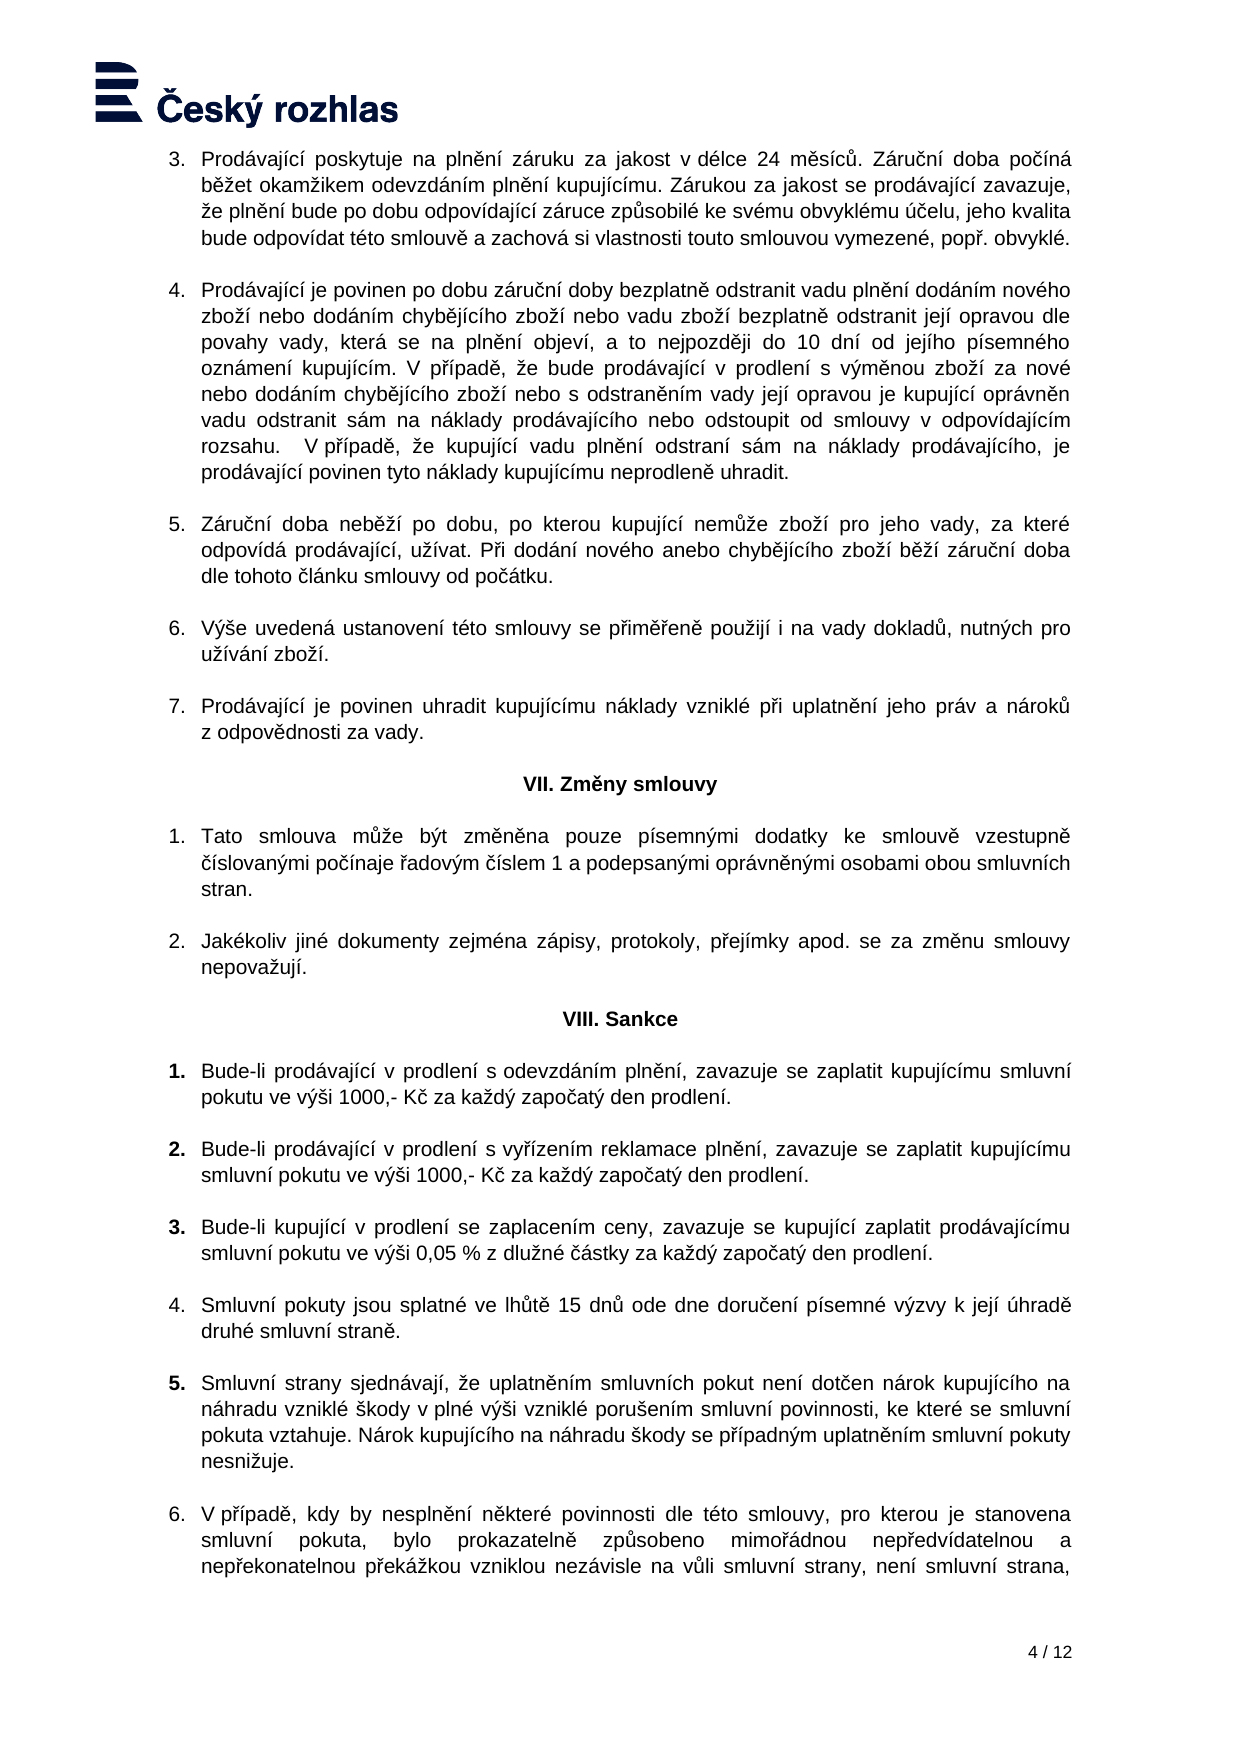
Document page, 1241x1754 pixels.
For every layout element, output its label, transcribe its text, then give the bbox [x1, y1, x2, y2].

list Výše uvedená ustanovení této smlouvy se přiměřeně použijí i na vady dokladů, nutných pro užívání zboží. [168, 615, 1072, 667]
list Smluvní strany sjednávají, že uplatněním smluvních pokut není dotčen nárok kupujícího na náhradu vzniklé škody v plné výši vzniklé porušením smluvní povinnosti, ke které se smluvní pokuta vztahuje. Nárok kupujícího na náhradu škody se případným uplatněním smluvní pokuty nesnižuje. [168, 1370, 1072, 1474]
list Prodávající je povinen uhradit kupujícímu náklady vzniklé při uplatnění jeho práv a nároků z odpovědnosti za vady. [168, 693, 1072, 745]
subtitle Sankce [168, 1005, 1072, 1031]
picture [95, 62, 398, 128]
list Prodávající poskytuje na plnění záruku za jakost v délce 24 měsíců. Záruční doba počíná běžet okamžikem odevzdáním plnění kupujícímu. Zárukou za jakost se prodávající zavazuje, že plnění bude po dobu odpovídající záruce způsobilé ke svému obvyklému účelu, jeho kvalita bude odpovídat této smlouvě a zachová si vlastnosti touto smlouvou vymezené, popř. obvyklé. [168, 146, 1072, 250]
list Záruční doba neběží po dobu, po kterou kupující nemůže zboží pro jeho vady, za které odpovídá prodávající, užívat. Při dodání nového anebo chybějícího zboží běží záruční doba dle tohoto článku smlouvy od počátku. [168, 511, 1072, 589]
list Smluvní pokuty jsou splatné ve lhůtě 15 dnů ode dne doručení písemné výzvy k její úhradě druhé smluvní straně. [168, 1292, 1072, 1344]
list Jakékoliv jiné dokumenty zejména zápisy, protokoly, přejímky apod. se za změnu smlouvy nepovažují. [168, 927, 1072, 979]
list Bude-li kupující v prodlení se zaplacením ceny, zavazuje se kupující zaplatit prodávajícímu smluvní pokutu ve výši 0,05 % z dlužné částky za každý započatý den prodlení. [168, 1214, 1072, 1266]
list Tato smlouva může být změněna pouze písemnými dodatky ke smlouvě vzestupně číslovanými počínaje řadovým číslem 1 a podepsanými oprávněnými osobami obou smluvních stran. [168, 823, 1072, 901]
list Bude-li prodávající v prodlení s vyřízením reklamace plnění, zavazuje se zaplatit kupujícímu smluvní pokutu ve výši 1000,- Kč za každý započatý den prodlení. [168, 1136, 1072, 1188]
list Bude-li prodávající v prodlení s odevzdáním plnění, zavazuje se zaplatit kupujícímu smluvní pokutu ve výši 1000,- Kč za každý započatý den prodlení. [168, 1057, 1072, 1109]
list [168, 1500, 1072, 1578]
list Prodávající je povinen po dobu záruční doby bezplatně odstranit vadu plnění dodáním nového zboží nebo dodáním chybějícího zboží nebo vadu zboží bezplatně odstranit její opravou dle povahy vady, která se na plnění objeví, a to nejpozději do 10 dní od jejího písemného oznámení kupujícím. V případě, že bude prodávající v prodlení s výměnou zboží za nové nebo dodáním chybějícího zboží nebo s odstraněním vady její opravou je kupující oprávněn vadu odstranit sám na náklady prodávajícího nebo odstoupit od smlouvy v odpovídajícím rozsahu. V případě, že kupující vadu plnění odstraní sám na náklady prodávajícího, je prodávající povinen tyto náklady kupujícímu neprodleně uhradit. [168, 276, 1072, 484]
subtitle Změny smlouvy [168, 771, 1072, 797]
